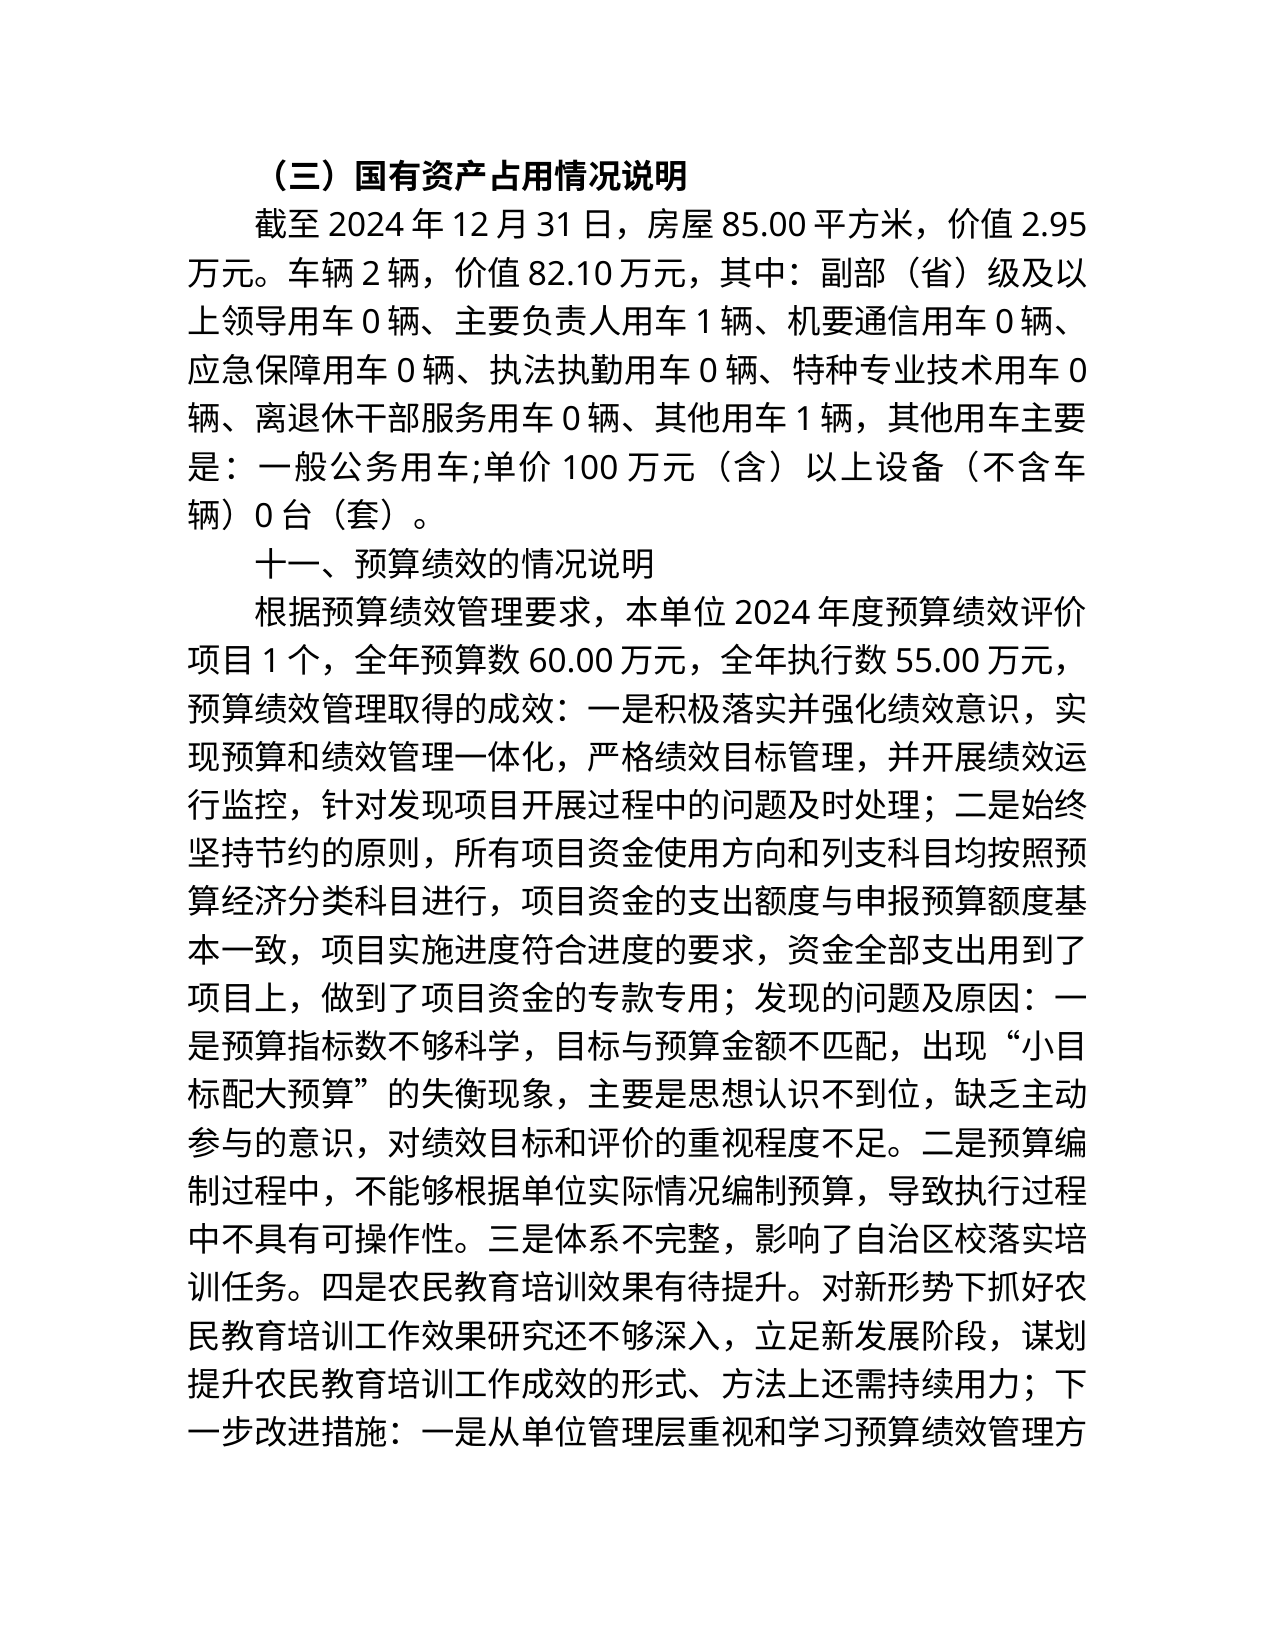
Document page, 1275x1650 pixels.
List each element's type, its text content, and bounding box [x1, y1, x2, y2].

text 截至2024年12月31日，房屋85.00平方米，价值2.95万元。车辆2辆，价值82.10万元，其中：副部（省）级及以上领导用车0辆、主要负责人用车1辆、机要通信用车0辆、应急保障用车0辆、执法执勤用车0辆、特种专业技术用车0辆、离退休干部服务用车0辆、其他用车1辆，其他用车主要是：一般公务用车;单价100万元（含）以上设备（不含车辆）0台（套）。 [187, 198, 1087, 537]
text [187, 586, 1087, 1454]
text 十一、预算绩效的情况说明 [187, 537, 1087, 586]
text （三）国有资产占用情况说明 [187, 150, 1087, 198]
